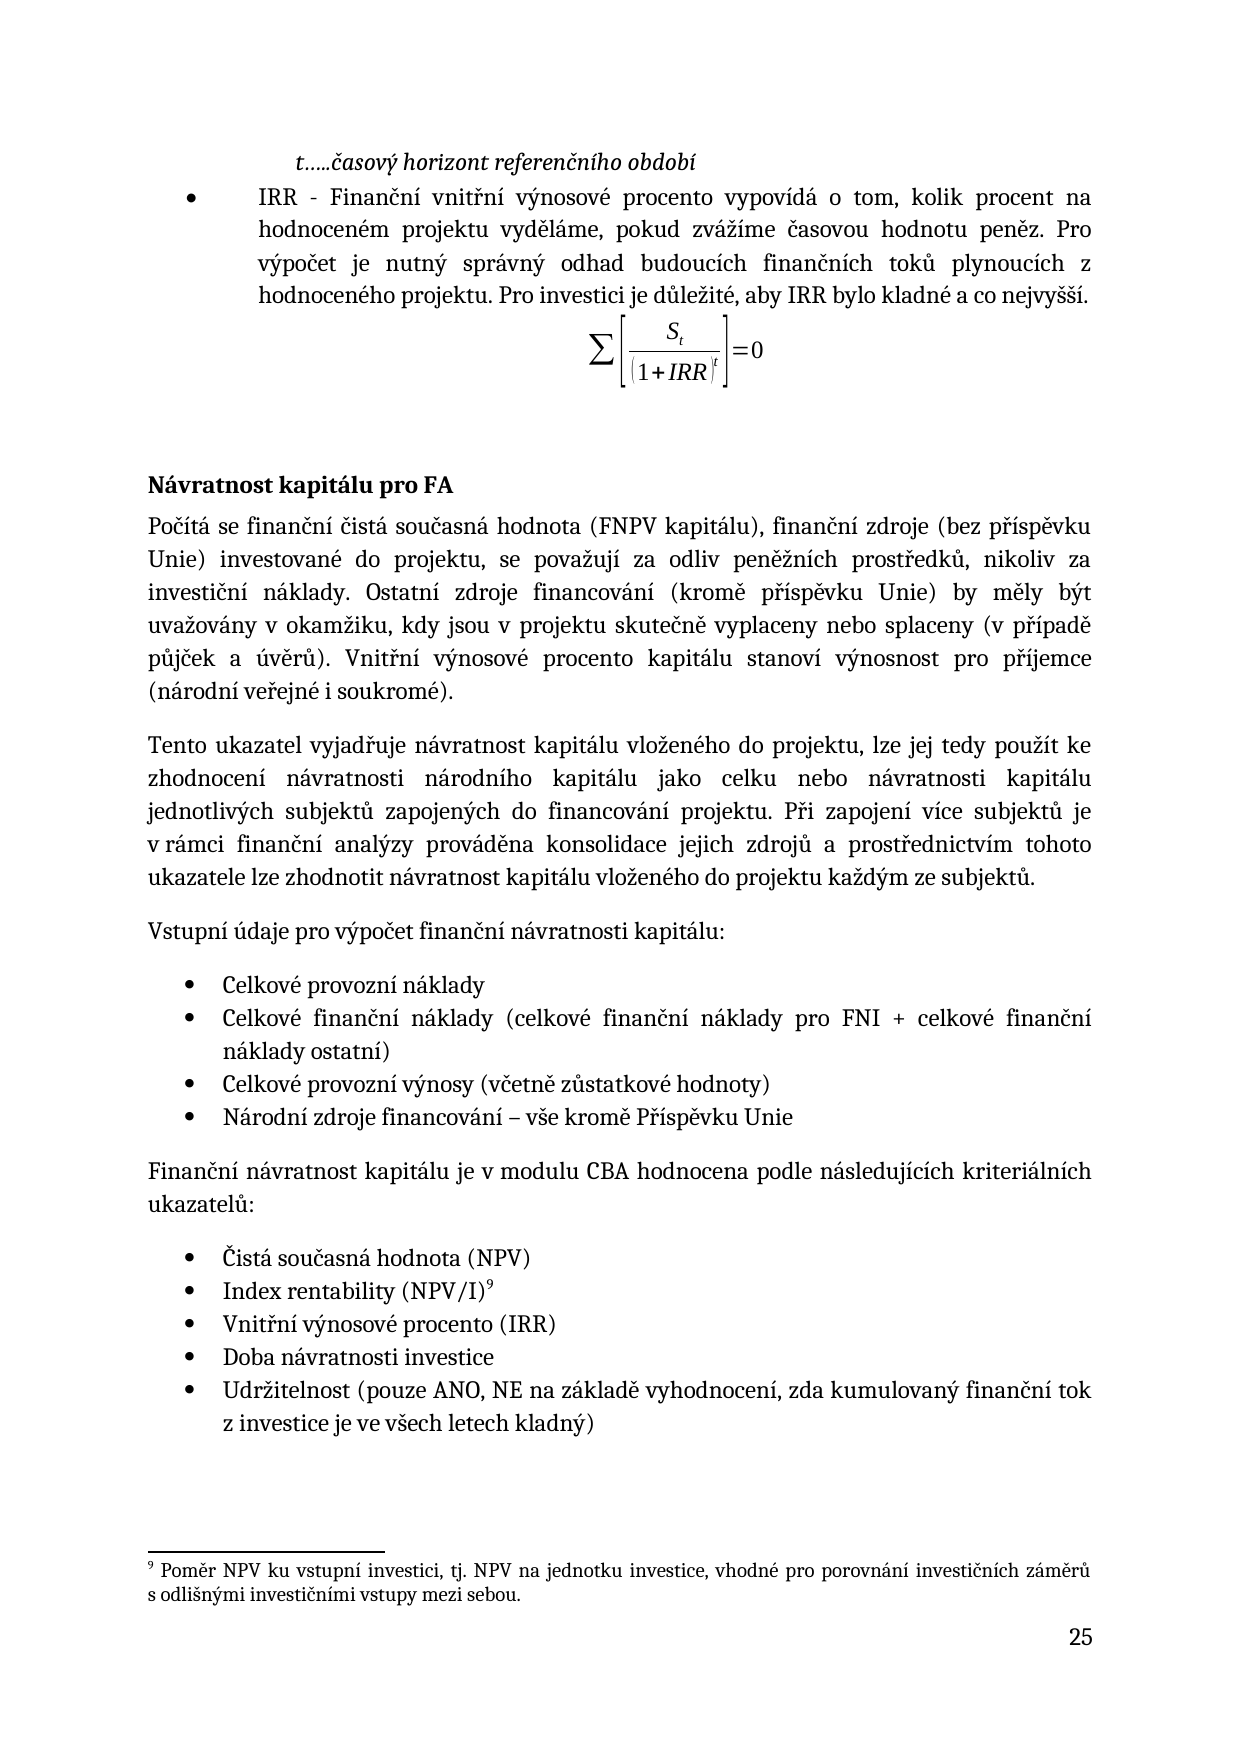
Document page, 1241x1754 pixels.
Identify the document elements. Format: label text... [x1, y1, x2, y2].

list Udržitelnost (pouze ANO, NE na základě vyhodnocení, zda kumulovaný finanční tok z investice je ve všech letech kladný) [185, 1376, 1093, 1437]
list Čistá současná hodnota (NPV) [185, 1243, 1093, 1272]
list IRR - Finanční vnitřní výnosové procento vypovídá o tom, kolik procent na hodnoceném projektu vyděláme, pokud zvážíme časovou hodnotu peněz. Pro výpočet je nutný správný odhad budoucích finančních toků plynoucích z hodnoceného projektu. Pro investici je důležité, aby IRR bylo kladné a co nejvyšší. [185, 181, 1093, 310]
text Finanční návratnost kapitálu je v modulu CBA hodnocena podle následujících kriteriálních ukazatelů: [148, 1157, 1093, 1218]
text Počítá se finanční čistá současná hodnota (FNPV kapitálu), finanční zdroje (bez příspěvku Unie) investované do projektu, se považují za odliv peněžních prostředků, nikoliv za investiční náklady. Ostatní zdroje financování (kromě příspěvku Unie) by měly být uvažovány v okamžiku, kdy jsou v projektu skutečně vyplaceny nebo splaceny (v případě půjček a úvěrů). Vnitřní výnosové procento kapitálu stanoví výnosnost pro příjemce (národní veřejné i soukromé). [148, 512, 1093, 706]
list Celkové provozní náklady [185, 971, 1093, 999]
text Vstupní údaje pro výpočet finanční návratnosti kapitálu: [148, 917, 1093, 946]
list Celkové provozní výnosy (včetně zůstatkové hodnoty) [185, 1070, 1093, 1098]
list Celkové finanční náklady (celkové finanční náklady pro FNI + celkové finanční náklady ostatní) [185, 1004, 1093, 1066]
subtitle Návratnost kapitálu pro FA [148, 471, 1093, 499]
text Tento ukazatel vyjadřuje návratnost kapitálu vloženého do projektu, lze jej tedy použít ke zhodnocení návratnosti národního kapitálu jako celku nebo návratnosti kapitálu jednotlivých subjektů zapojených do financování projektu. Při zapojení více subjektů je v rámci finanční analýzy prováděna konsolidace jejich zdrojů a prostřednictvím tohoto ukazatele lze zhodnotit návratnost kapitálu vloženého do projektu každým ze subjektů. [148, 731, 1093, 892]
list t…..časový horizont referenčního období [259, 148, 1093, 176]
list Národní zdroje financování – vše kromě Příspěvku Unie [185, 1103, 1093, 1132]
list Doba návratnosti investice [185, 1343, 1093, 1371]
list Vnitřní výnosové procento (IRR) [185, 1309, 1093, 1338]
list Index rentability (NPV/I) [185, 1277, 1093, 1305]
